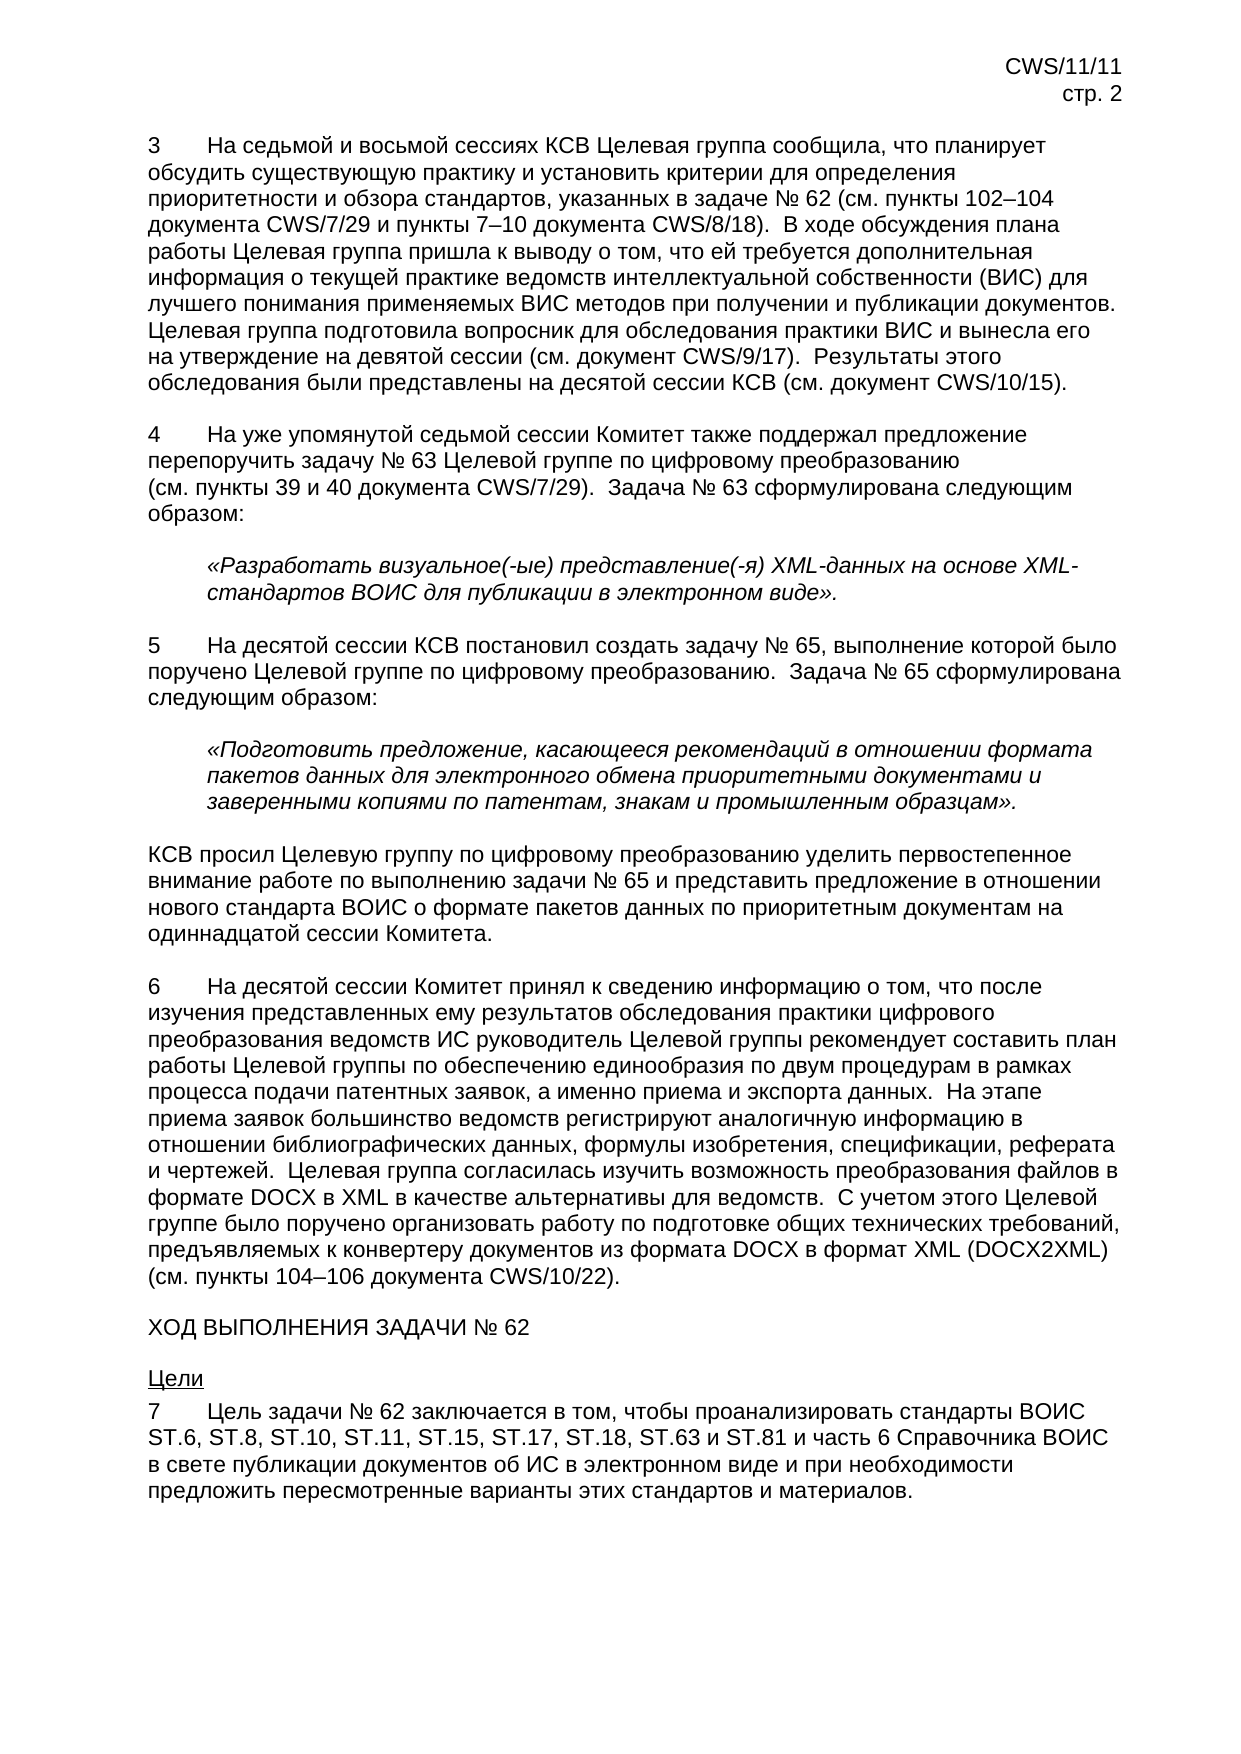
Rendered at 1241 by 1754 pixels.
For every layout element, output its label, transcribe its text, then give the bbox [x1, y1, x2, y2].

text На десятой сессии Комитет принял к сведению информацию о том, что после изучения представленных ему результатов обследования практики цифрового преобразования ведомств ИС руководитель Целевой группы рекомендует составить план работы Целевой группы по обеспечению единообразия по двум процедурам в рамках процесса подачи патентных заявок, а именно приема и экспорта данных. На этапе приема заявок большинство ведомств регистрируют аналогичную информацию в отношении библиографических данных, формулы изобретения, спецификации, реферата и чертежей. Целевая группа согласилась изучить возможность преобразования файлов в формате DOCX в XML в качестве альтернативы для ведомств. С учетом этого Целевой группе было поручено организовать работу по подготовке общих технических требований, предъявляемых к конвертеру документов из формата DOCX в формат XML (DOCX2XML) (см. пункты 104–106 документа CWS/10/22). [148, 973, 1122, 1289]
text КСВ просил Целевую группу по цифровому преобразованию уделить первостепенное внимание работе по выполнению задачи № 65 и представить предложение в отношении нового стандарта ВОИС о формате пакетов данных по приоритетным документам на одиннадцатой сессии Комитета. [148, 841, 1122, 946]
text На уже упомянутой седьмой сессии Комитет также поддержал предложение перепоручить задачу № 63 Целевой группе по цифровому преобразованию (см. пункты 39 и 40 документа CWS/7/29). Задача № 63 сформулирована следующим образом: [148, 421, 1122, 526]
text На седьмой и восьмой сессиях КСВ Целевая группа сообщила, что планирует обсудить существующую практику и установить критерии для определения приоритетности и обзора стандартов, указанных в задаче № 62 (см. пункты 102–104 документа CWS/7/29 и пункты 7–10 документа CWS/8/18). В ходе обсуждения плана работы Целевая группа пришла к выводу о том, что ей требуется дополнительная информация о текущей практике ведомств интеллектуальной собственности (ВИС) для лучшего понимания применяемых ВИС методов при получении и публикации документов. Целевая группа подготовила вопросник для обследования практики ВИС и вынесла его на утверждение на девятой сессии (см. документ CWS/9/17). Результаты этого обследования были представлены на десятой сессии КСВ (см. документ CWS/10/15). [148, 132, 1122, 396]
text «Подготовить предложение, касающееся рекомендаций в отношении формата пакетов данных для электронного обмена приоритетными документами и заверенными копиями по патентам, знакам и промышленным образцам». [207, 736, 1122, 815]
subtitle ход выполнения задачи № 62 [148, 1314, 1122, 1340]
subtitle Цели [148, 1365, 1122, 1392]
text «Разработать визуальное(-ые) представление(-я) XML-данных на основе XML-стандартов ВОИС для публикации в электронном виде». [207, 552, 1122, 605]
text Цель задачи № 62 заключается в том, чтобы проанализировать стандарты ВОИС ST.6, ST.8, ST.10, ST.11, ST.15, ST.17, ST.18, ST.63 и ST.81 и часть 6 Справочника ВОИС в свете публикации документов об ИС в электронном виде и при необходимости предложить пересмотренные варианты этих стандартов и материалов. [148, 1398, 1122, 1503]
text На десятой сессии КСВ постановил создать задачу № 65, выполнение которой было поручено Целевой группе по цифровому преобразованию. Задача № 65 сформулирована следующим образом: [148, 632, 1122, 711]
